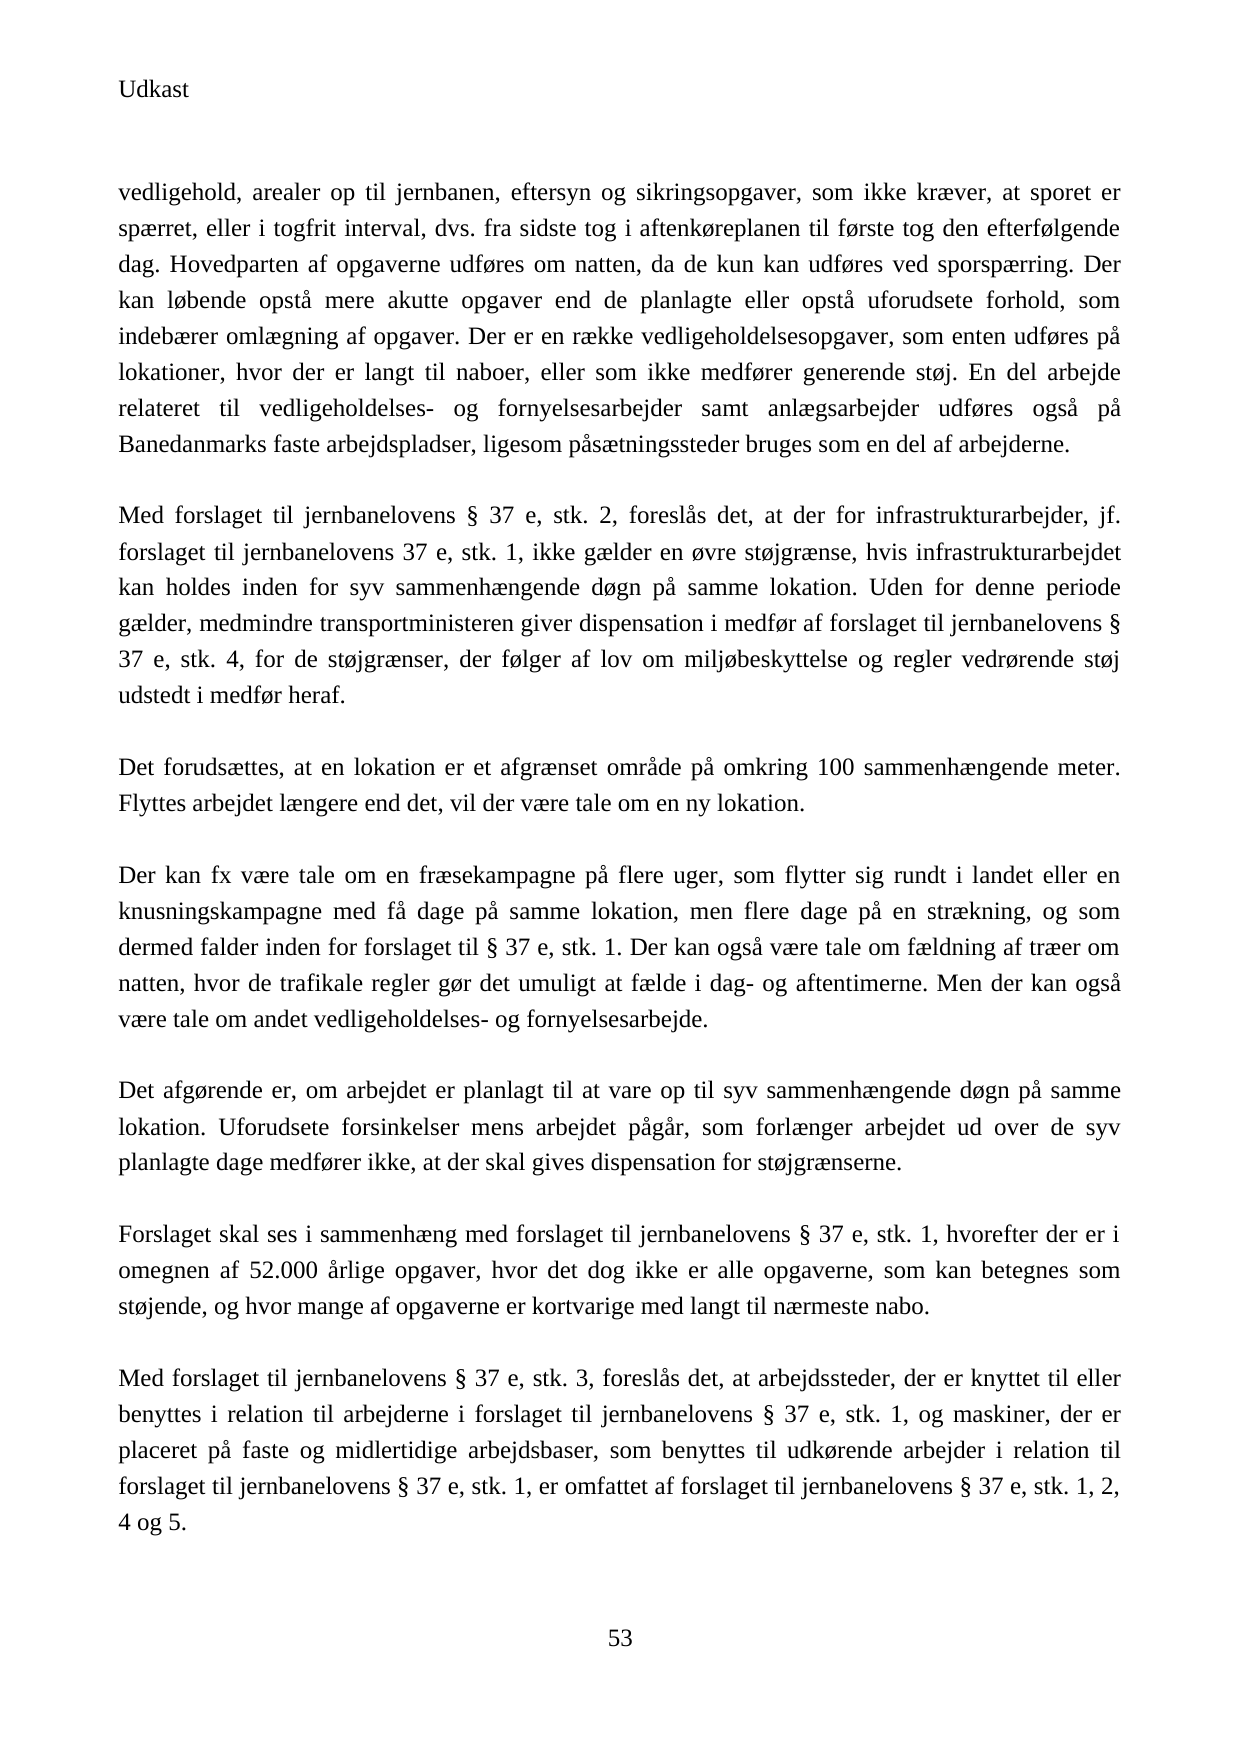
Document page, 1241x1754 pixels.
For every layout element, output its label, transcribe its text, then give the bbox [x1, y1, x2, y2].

text Det forudsættes, at en lokation er et afgrænset område på omkring 100 sammenhængende meter. Flyttes arbejdet længere end det, vil der være tale om en ny lokation. [118, 752, 1122, 817]
text Forslaget skal ses i sammenhæng med forslaget til jernbanelovens § 37 e, stk. 1, hvorefter der er i omegnen af 52.000 årlige opgaver, hvor det dog ikke er alle opgaverne, som kan betegnes som støjende, og hvor mange af opgaverne er kortvarige med langt til nærmeste nabo. [118, 1219, 1122, 1320]
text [118, 177, 1122, 457]
text Med forslaget til jernbanelovens § 37 e, stk. 3, foreslås det, at arbejdssteder, der er knyttet til eller benyttes i relation til arbejderne i forslaget til jernbanelovens § 37 e, stk. 1, og maskiner, der er placeret på faste og midlertidige arbejdsbaser, som benyttes til udkørende arbejder i relation til forslaget til jernbanelovens § 37 e, stk. 1, er omfattet af forslaget til jernbanelovens § 37 e, stk. 1, 2, 4 og 5. [118, 1363, 1122, 1536]
text Det afgørende er, om arbejdet er planlagt til at vare op til syv sammenhængende døgn på samme lokation. Uforudsete forsinkelser mens arbejdet pågår, som forlænger arbejdet ud over de syv planlagte dage medfører ikke, at der skal gives dispensation for støjgrænserne. [118, 1076, 1122, 1176]
text Der kan fx være tale om en fræsekampagne på flere uger, som flytter sig rundt i landet eller en knusningskampagne med få dage på samme lokation, men flere dage på en strækning, og som dermed falder inden for forslaget til § 37 e, stk. 1. Der kan også være tale om fældning af træer om natten, hvor de trafikale regler gør det umuligt at fælde i dag- og aftentimerne. Men der kan også være tale om andet vedligeholdelses- og fornyelsesarbejde. [118, 860, 1122, 1032]
text Med forslaget til jernbanelovens § 37 e, stk. 2, foreslås det, at der for infrastrukturarbejder, jf. forslaget til jernbanelovens 37 e, stk. 1, ikke gælder en øvre støjgrænse, hvis infrastrukturarbejdet kan holdes inden for syv sammenhængende døgn på samme lokation. Uden for denne periode gælder, medmindre transportministeren giver dispensation i medfør af forslaget til jernbanelovens § 37 e, stk. 4, for de støjgrænser, der følger af lov om miljøbeskyttelse og regler vedrørende støj udstedt i medfør heraf. [118, 501, 1122, 709]
